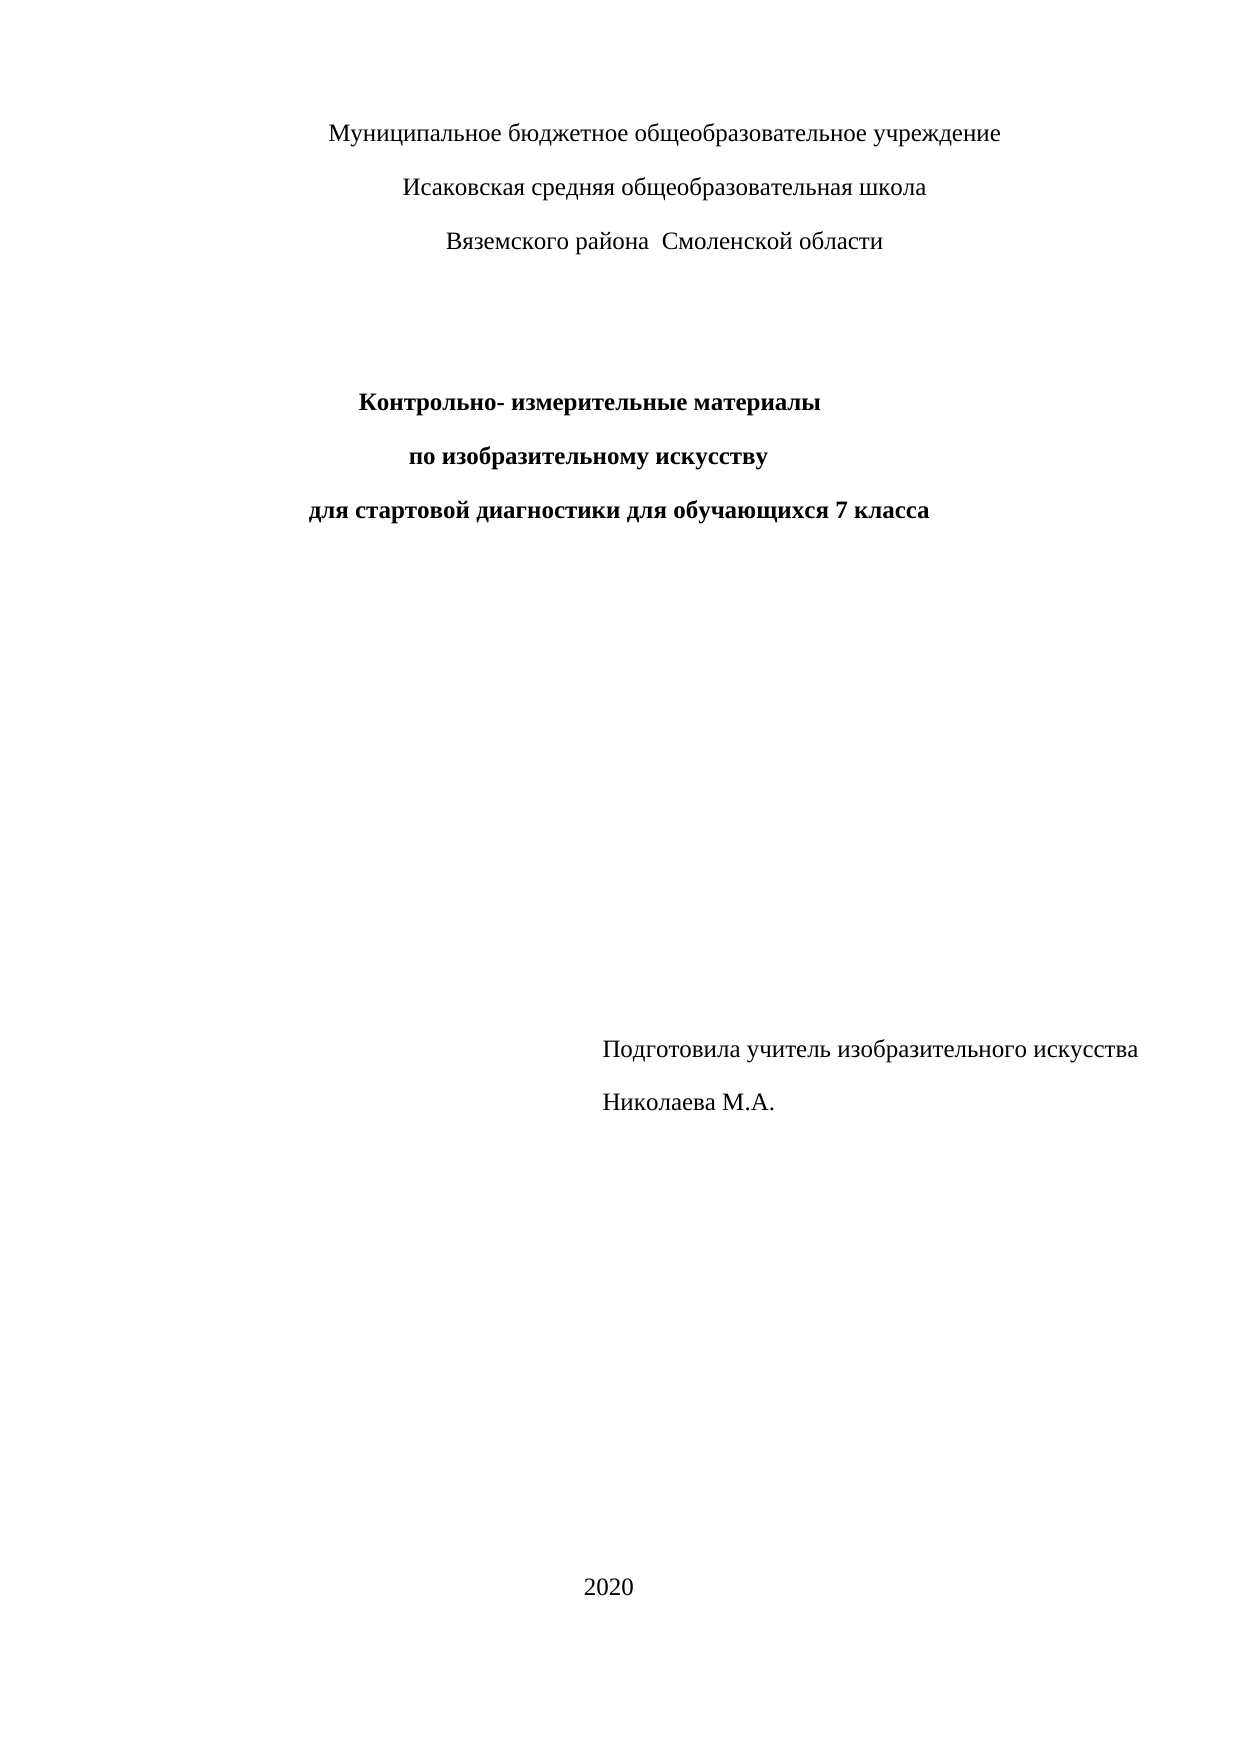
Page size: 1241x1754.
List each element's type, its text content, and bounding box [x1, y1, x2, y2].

text Контрольно- измерительные материалы [177, 387, 1152, 416]
text Николаева М.А. [177, 1087, 1152, 1116]
text Исаковская средняя общеобразовательная школа [177, 172, 1152, 201]
text по изобразительному искусству [177, 441, 1152, 470]
text Муниципальное бюджетное общеобразовательное учреждение [177, 118, 1152, 147]
text для стартовой диагностики для обучающихся 7 класса [177, 495, 1152, 524]
text Вяземского района Смоленской области [177, 226, 1152, 254]
text 2020 [177, 1572, 1152, 1601]
text Подготовила учитель изобразительного искусства [177, 1034, 1152, 1062]
